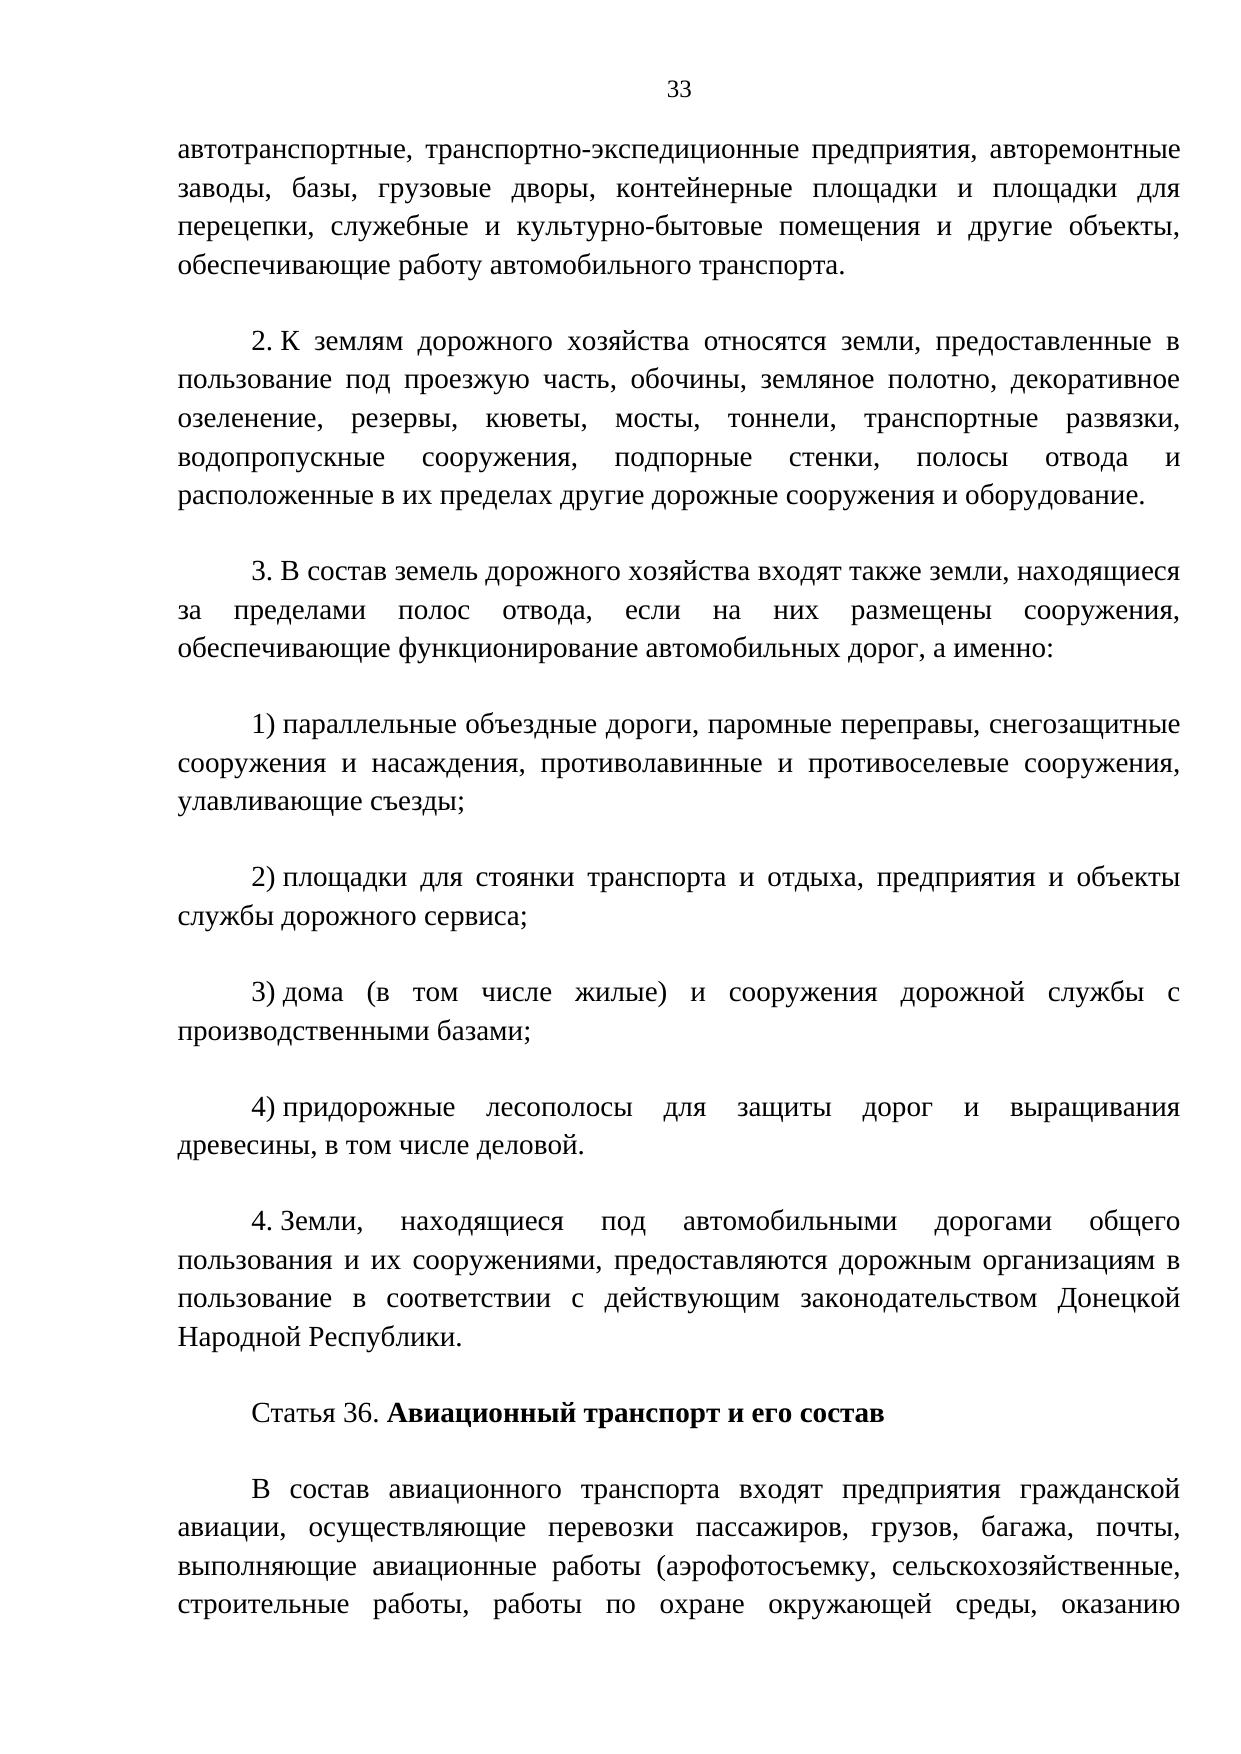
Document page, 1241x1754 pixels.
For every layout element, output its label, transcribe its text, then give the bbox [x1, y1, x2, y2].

text 4. Земли, находящиеся под автомобильными дорогами общего пользования и их сооружениями, предоставляются дорожным организациям в пользование в соответствии с действующим законодательством Донецкой Народной Республики. [177, 1203, 1181, 1352]
text Статья 36. Авиационный транспорт и его состав [177, 1395, 1181, 1428]
text 1) параллельные объездные дороги, паромные переправы, снегозащитные сооружения и насаждения, противолавинные и противоселевые сооружения, улавливающие съезды; [177, 706, 1181, 817]
text 4) придорожные лесополосы для защиты дорог и выращивания древесины, в том числе деловой. [177, 1089, 1181, 1161]
text 2) площадки для стоянки транспорта и отдыха, предприятия и объекты службы дорожного сервиса; [177, 859, 1181, 932]
text 2. К землям дорожного хозяйства относятся земли, предоставленные в пользование под проезжую часть, обочины, земляное полотно, декоративное озеленение, резервы, кюветы, мосты, тоннели, транспортные развязки, водопропускные сооружения, подпорные стенки, полосы отвода и расположенные в их пределах другие дорожные сооружения и оборудование. [177, 323, 1181, 511]
text 3. В состав земель дорожного хозяйства входят также земли, находящиеся за пределами полос отвода, если на них размещены сооружения, обеспечивающие функционирование автомобильных дорог, а именно: [177, 553, 1181, 664]
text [177, 131, 1181, 281]
text 3) дома (в том числе жилые) и сооружения дорожной службы с производственными базами; [177, 974, 1181, 1046]
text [177, 1471, 1181, 1620]
